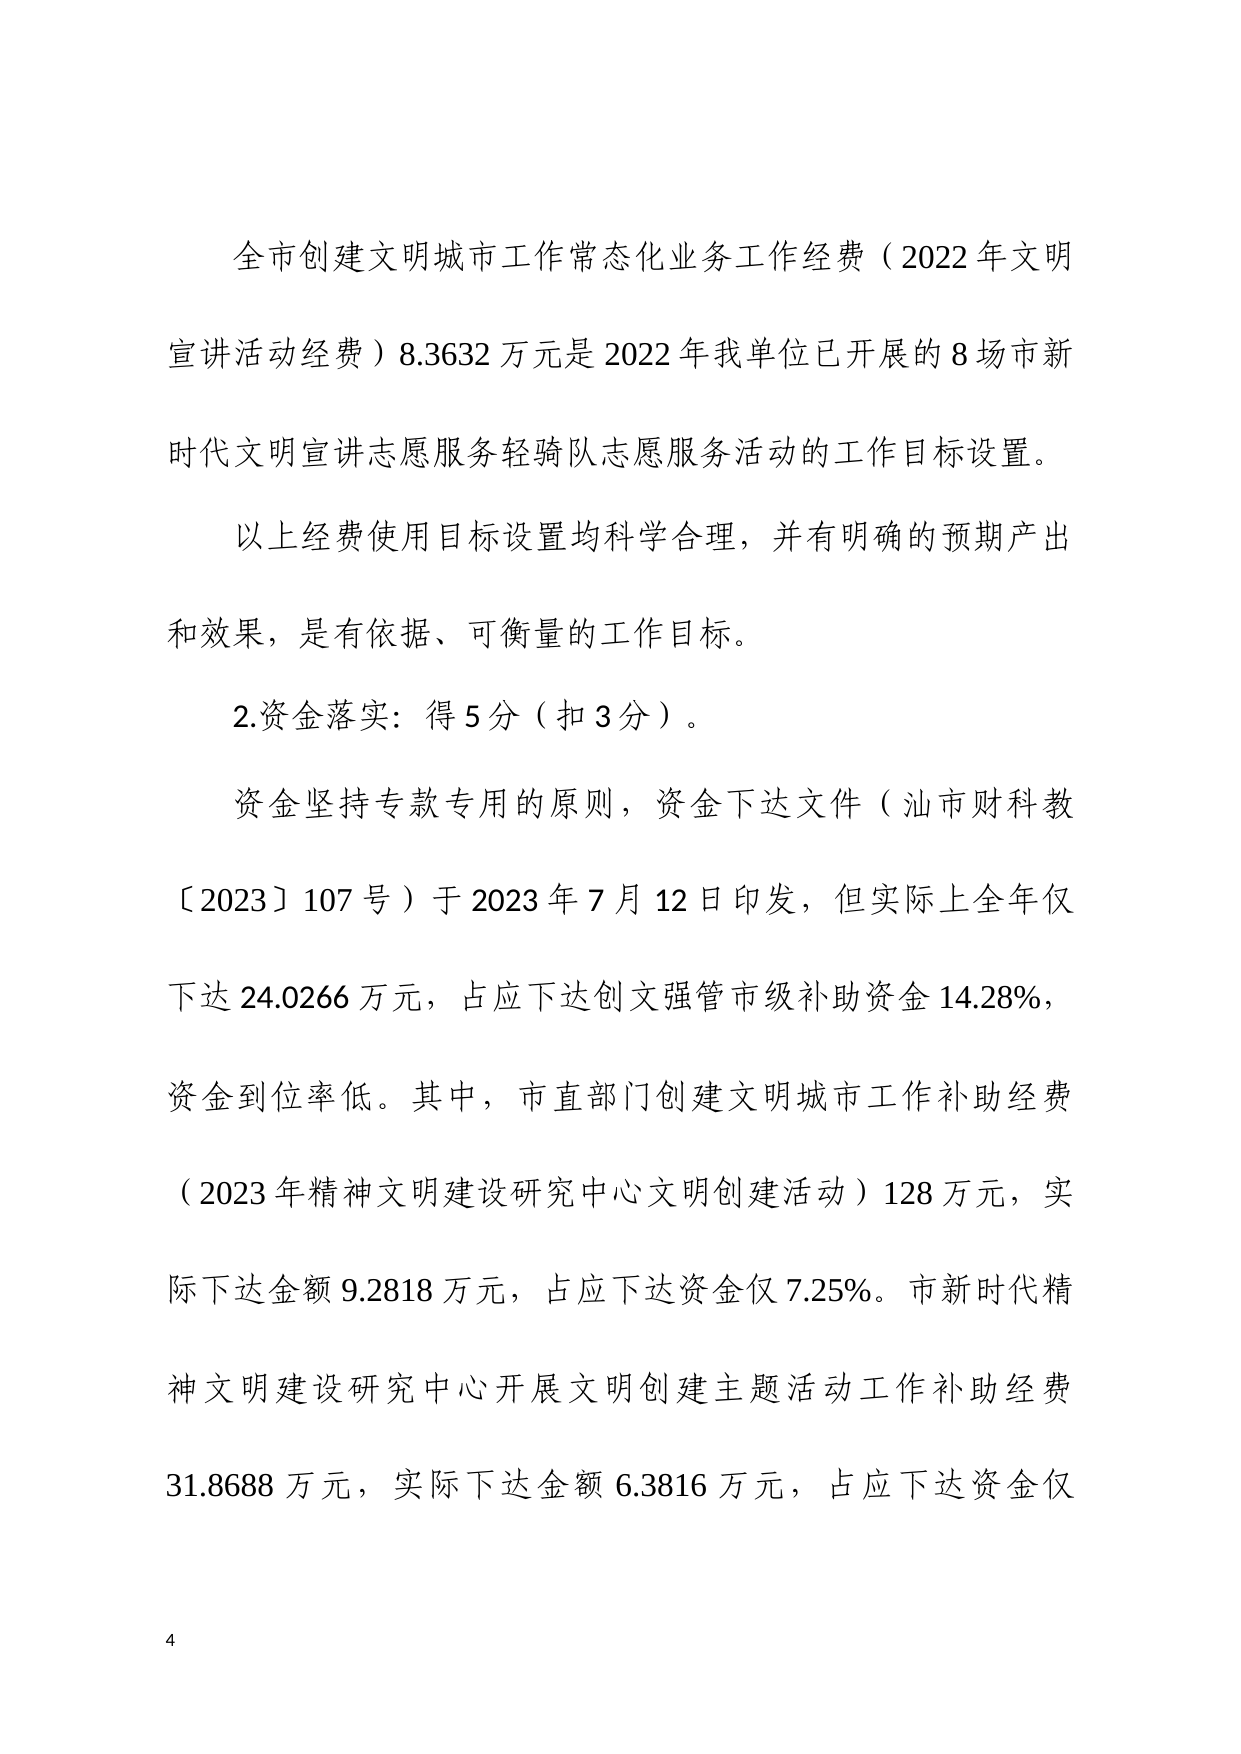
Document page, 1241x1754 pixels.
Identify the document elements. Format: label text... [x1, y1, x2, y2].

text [165, 769, 1075, 1516]
text 全市创建文明城市工作常态化业务工作经费（2022年文明宣讲活动经费）8.3632万元是2022年我单位已开展的8场市新时代文明宣讲志愿服务轻骑队志愿服务活动的工作目标设置。 [165, 222, 1075, 482]
text 2.资金落实：得5分（扣3分）。 [165, 683, 1075, 748]
text 以上经费使用目标设置均科学合理，并有明确的预期产出和效果，是有依据、可衡量的工作目标。 [165, 501, 1075, 664]
